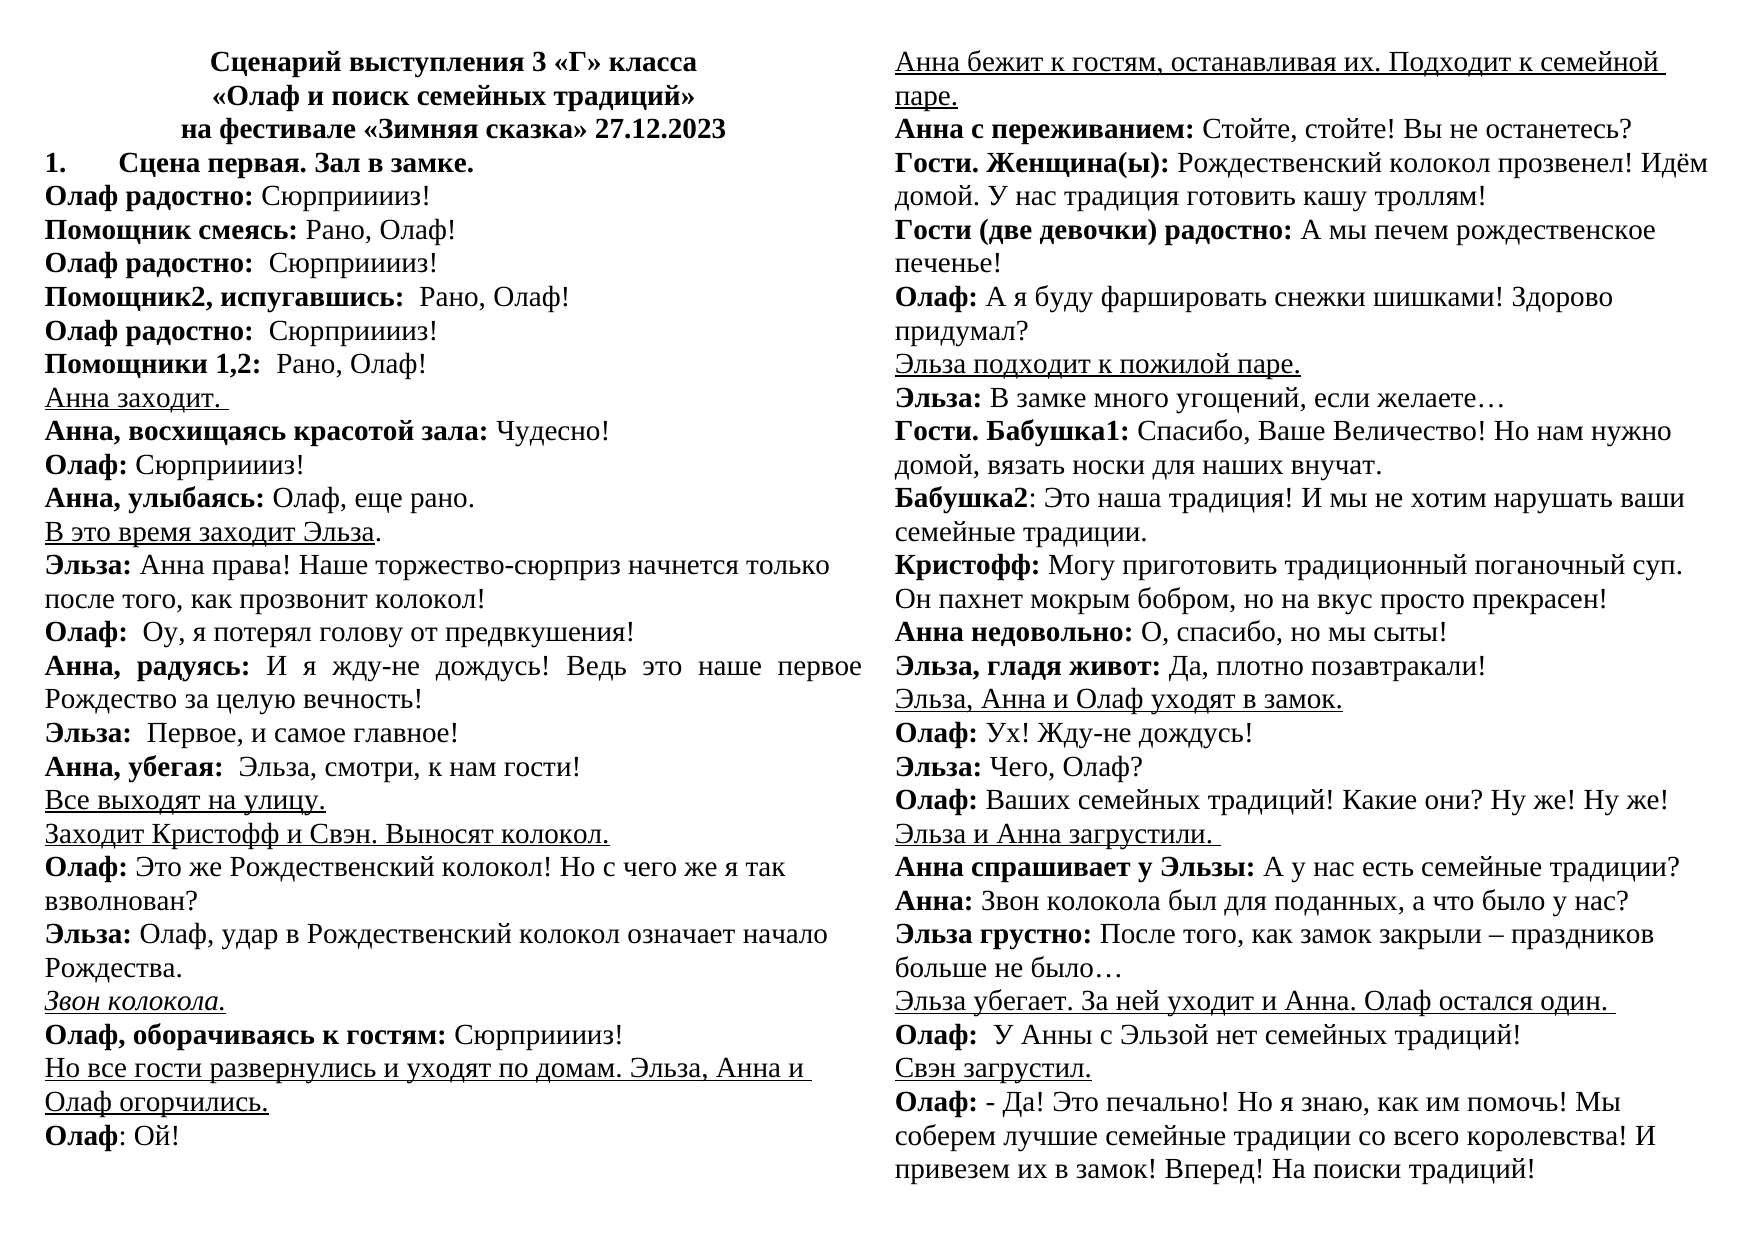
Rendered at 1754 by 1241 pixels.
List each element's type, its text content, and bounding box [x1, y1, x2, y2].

text Олаф радостно: Сюрприиииз! [44, 246, 862, 279]
text Гости. Бабушка1: Спасибо, Ваше Величество! Но нам нужно домой, вязать носки для наших внучат. [894, 413, 1713, 480]
text Гости. Женщина(ы): Рождественский колокол прозвенел! Идём домой. У нас традиция готовить кашу троллям! [894, 145, 1713, 212]
text Эльза: Олаф, удар в Рождественский колокол означает начало Рождества. [44, 916, 862, 983]
text Эльза: Чего, Олаф? [894, 749, 1713, 782]
text Помощник смеясь: Рано, Олаф! [44, 212, 862, 246]
text на фестивале «Зимняя сказка» 27.12.2023 [44, 111, 862, 145]
text Эльза: Анна права! Наше торжество-сюрприз начнется только после того, как прозвонит колокол! [44, 547, 862, 614]
text Олаф: Ой! [44, 1118, 862, 1151]
text Олаф: - Да! Это печально! Но я знаю, как им помочь! Мы соберем лучшие семейные традиции со всего королевства! И привезем их в замок! Вперед! На поиски традиций! [894, 1084, 1713, 1185]
text Гости (две девочки) радостно: А мы печем рождественское печенье! [894, 212, 1713, 279]
text Олаф: Ваших семейных традиций! Какие они? Ну же! Ну же! [894, 782, 1713, 816]
text Анна спрашивает у Эльзы: А у нас есть семейные традиции? [894, 849, 1713, 883]
text Анна, убегая: Эльза, смотри, к нам гости! [44, 749, 862, 782]
text Анна, радуясь: И я жду-не дождусь! Ведь это наше первое Рождество за целую вечность! [44, 648, 862, 715]
text Сценарий выступления 3 «Г» класса [44, 44, 862, 78]
text Олаф: Это же Рождественский колокол! Но с чего же я так взволнован? [44, 849, 862, 916]
text Заходит Кристофф и Свэн. Выносят колокол. [44, 816, 862, 849]
text Эльза: Первое, и самое главное! [44, 715, 862, 749]
text Анна с переживанием: Стойте, стойте! Вы не останетесь? [894, 111, 1713, 145]
text Анна бежит к гостям, останавливая их. Подходит к семейной паре. [894, 44, 1713, 111]
text Кристофф: Могу приготовить традиционный поганочный суп. Он пахнет мокрым бобром, но на вкус просто прекрасен! [894, 547, 1713, 614]
text Эльза грустно: После того, как замок закрыли – праздников больше не было… [894, 916, 1713, 983]
text Звон колокола. [44, 983, 862, 1017]
text Олаф: Сюрприиииз! [44, 447, 862, 480]
text Эльза убегает. За ней уходит и Анна. Олаф остался один. [894, 983, 1713, 1017]
text Бабушка2: Это наша традиция! И мы не хотим нарушать ваши семейные традиции. [894, 480, 1713, 547]
text Олаф радостно: Сюрприиииз! [44, 313, 862, 346]
text Олаф радостно: Сюрприиииз! [44, 178, 862, 212]
text Анна, улыбаясь: Олаф, еще рано. [44, 480, 862, 514]
text Олаф, оборачиваясь к гостям: Сюрприиииз! [44, 1017, 862, 1051]
text Анна: Звон колокола был для поданных, а что было у нас? [894, 883, 1713, 916]
text Эльза, гладя живот: Да, плотно позавтракали! [894, 648, 1713, 682]
text «Олаф и поиск семейных традиций» [44, 78, 862, 111]
text В это время заходит Эльза. [44, 514, 862, 547]
text Помощники 1,2: Рано, Олаф! [44, 346, 862, 380]
text Анна недовольно: О, спасибо, но мы сыты! [894, 614, 1713, 648]
text Эльза: В замке много угощений, если желаете… [894, 380, 1713, 413]
text Анна заходит. [44, 380, 862, 413]
text Анна, восхищаясь красотой зала: Чудесно! [44, 413, 862, 447]
text Олаф: А я буду фаршировать снежки шишками! Здорово придумал? [894, 279, 1713, 346]
text Эльза подходит к пожилой паре. [894, 346, 1713, 380]
text Но все гости развернулись и уходят по домам. Эльза, Анна и Олаф огорчились. [44, 1051, 862, 1118]
text Олаф: Оу, я потерял голову от предвкушения! [44, 614, 862, 648]
text Олаф: Ух! Жду-не дождусь! [894, 715, 1713, 749]
text Свэн загрустил. [894, 1051, 1713, 1084]
text Эльза, Анна и Олаф уходят в замок. [894, 682, 1713, 715]
text Все выходят на улицу. [44, 782, 862, 816]
text Эльза и Анна загрустили. [894, 816, 1713, 849]
text Помощник2, испугавшись: Рано, Олаф! [44, 279, 862, 313]
text Олаф: У Анны с Эльзой нет семейных традиций! [894, 1017, 1713, 1051]
list Сцена первая. Зал в замке. [44, 145, 862, 178]
